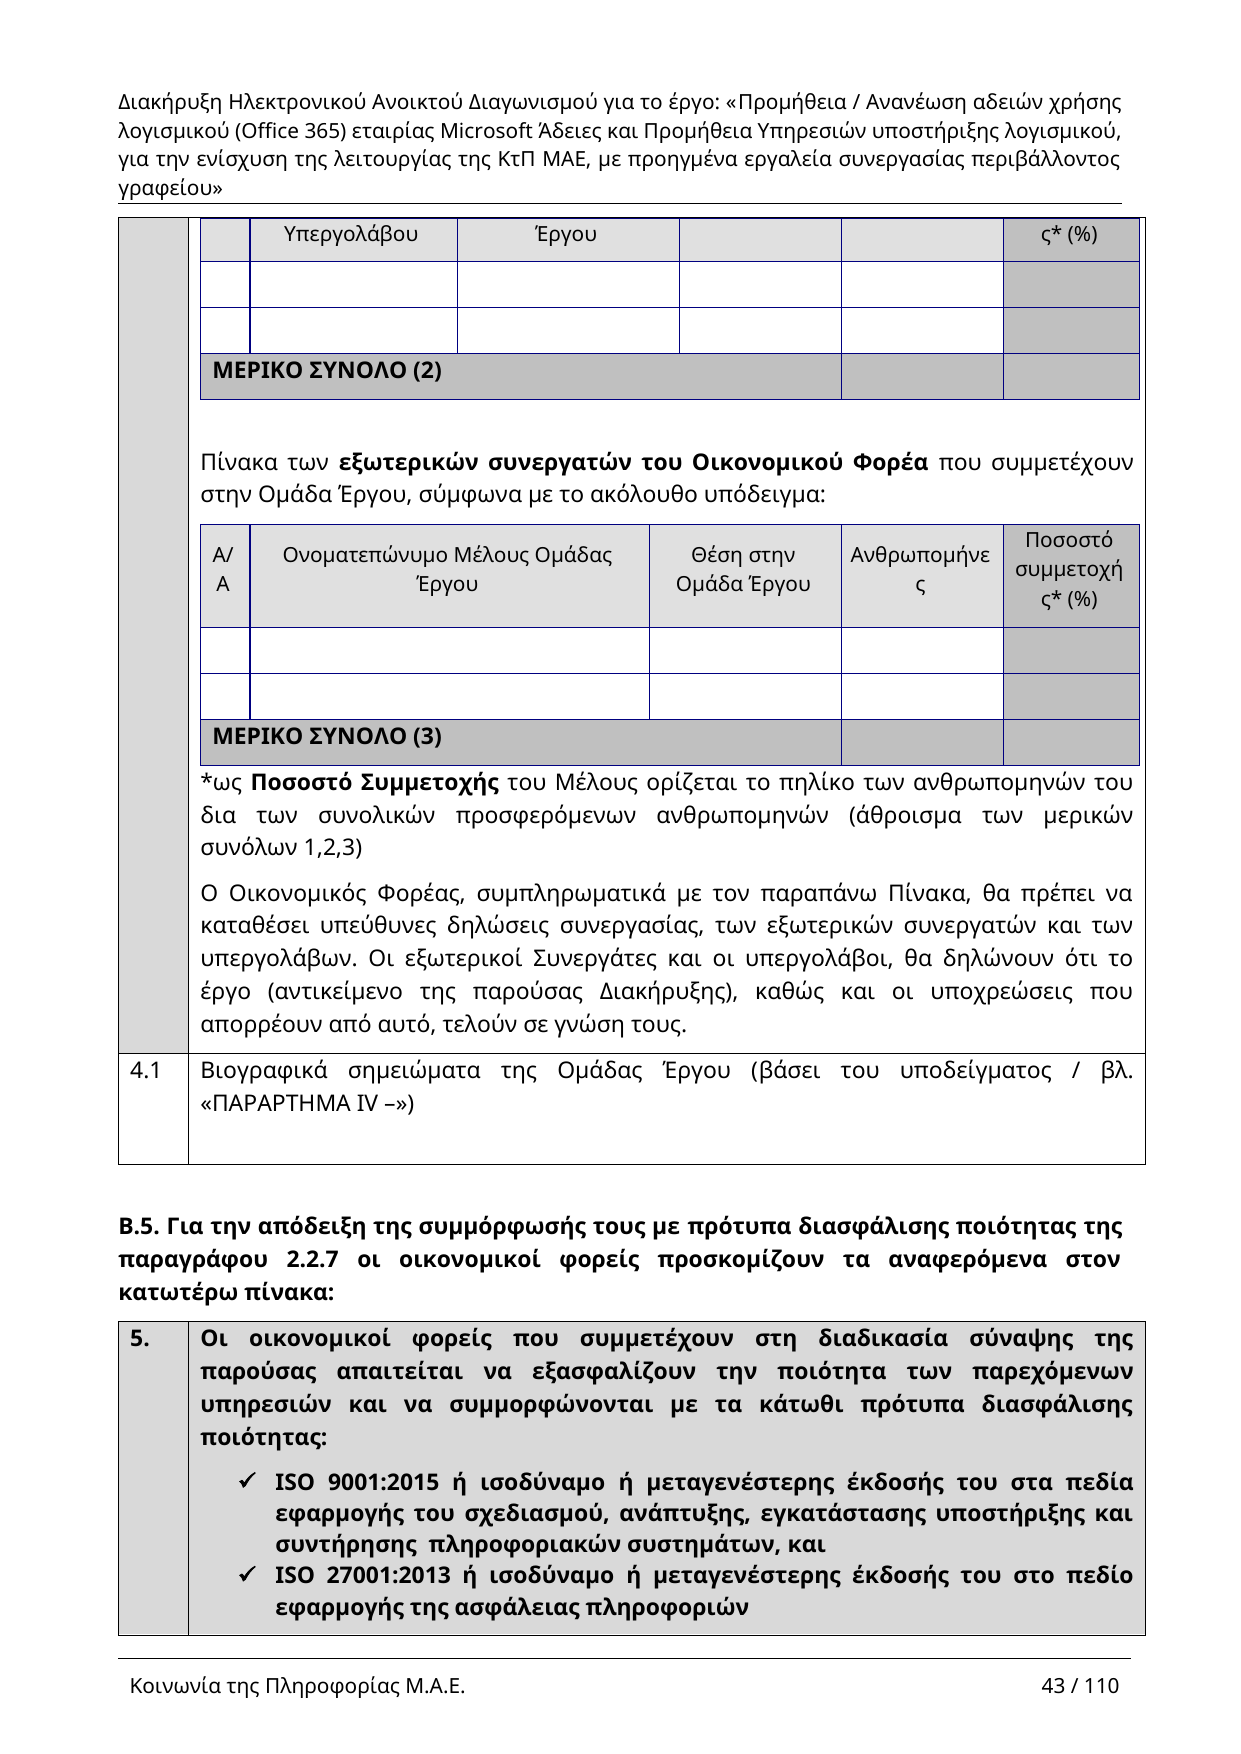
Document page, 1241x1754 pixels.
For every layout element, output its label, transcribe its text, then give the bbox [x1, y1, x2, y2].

table_header 5. [119, 1322, 188, 1634]
text Β.5. Για την απόδειξη της συμμόρφωσής τους με πρότυπα διασφάλισης ποιότητας της παραγράφου 2.2.7 οι οικονομικοί φορείς προσκομίζουν τα αναφερόμενα στον κατωτέρω πίνακα: [118, 1210, 1122, 1307]
table_cell 4. [119, 218, 188, 1053]
table_cell Βιογραφικά σημειώματα της Ομάδας Έργου (βάσει του υποδείγματος / βλ. «ΠΑΡΑΡΤΗΜΑ ΙV –») [189, 1054, 1145, 1164]
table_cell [189, 218, 1145, 1053]
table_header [189, 1322, 1145, 1634]
table_cell 4.1 [119, 1054, 188, 1164]
